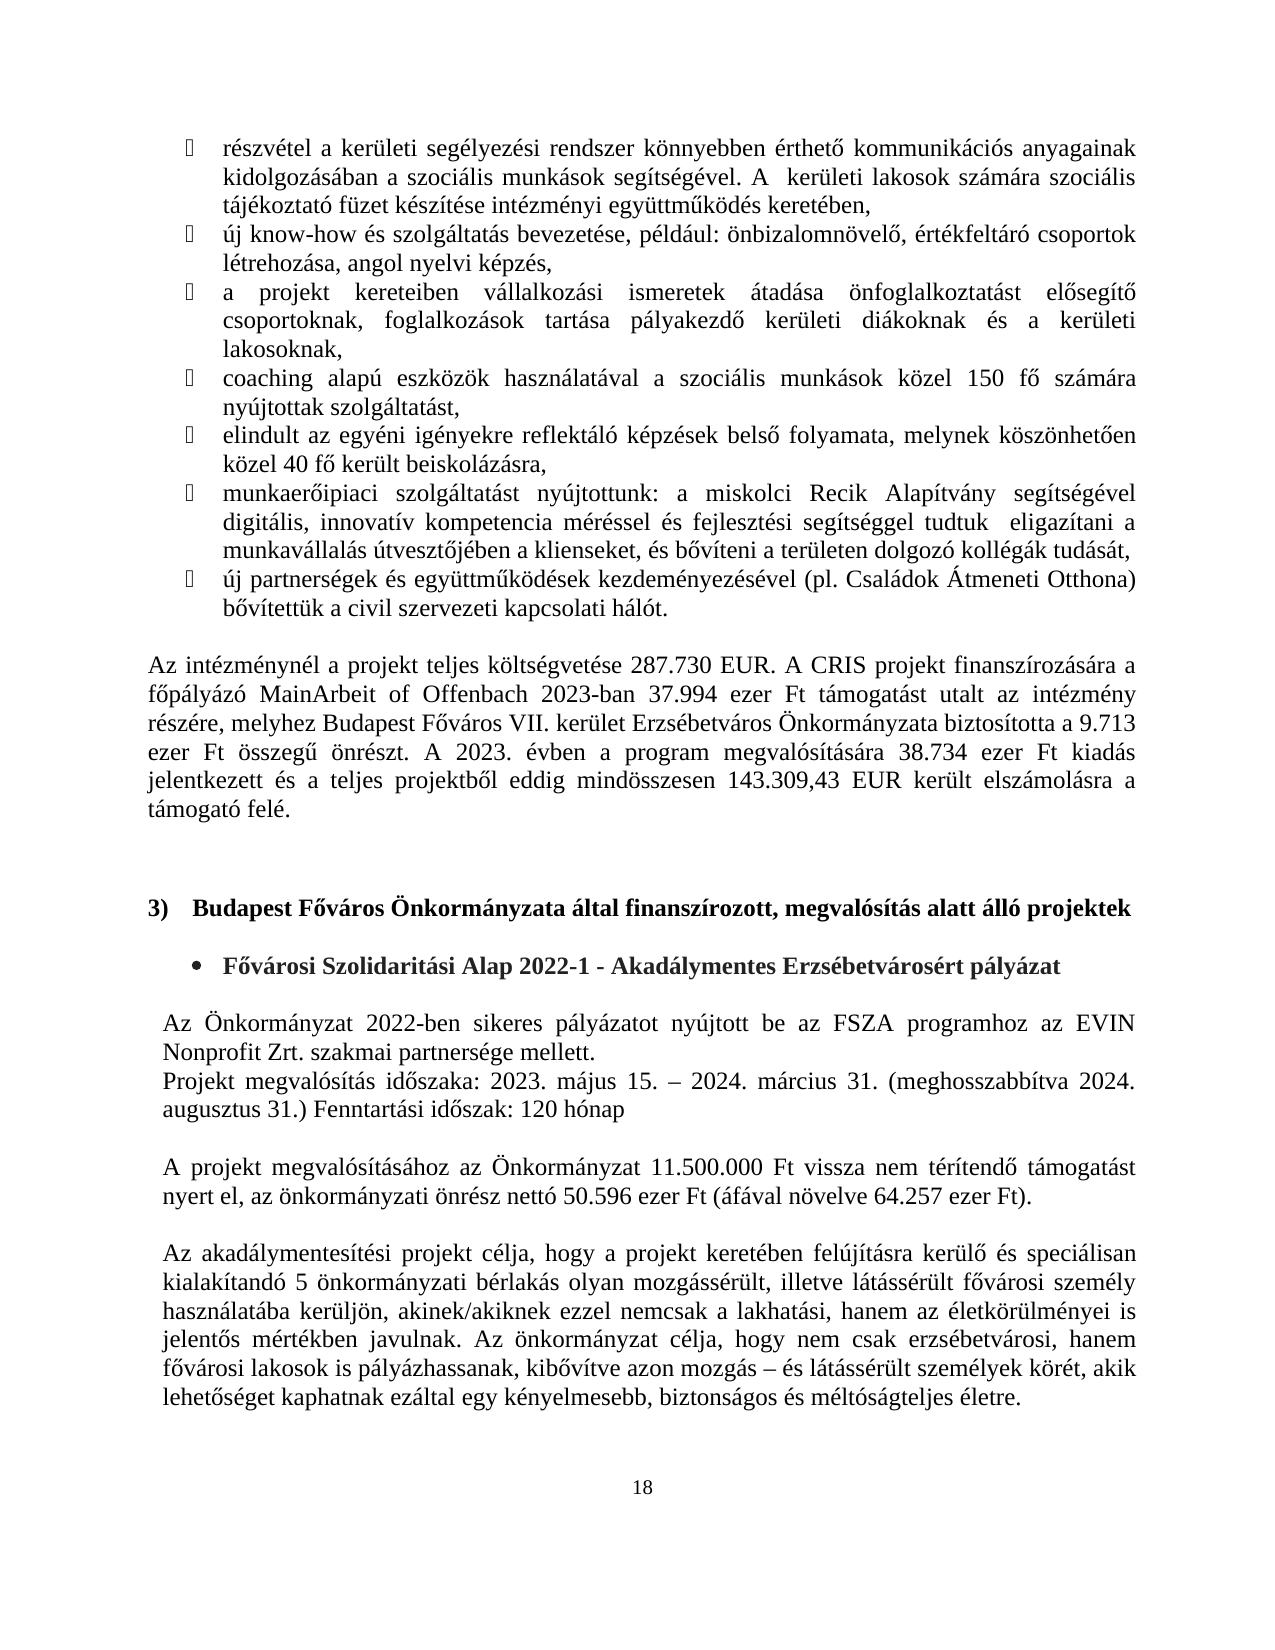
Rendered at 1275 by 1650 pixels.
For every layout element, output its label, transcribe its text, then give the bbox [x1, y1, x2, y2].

list Projekt megvalósítás időszaka: 2023. május 15. – 2024. március 31. (meghosszabbítva 2024. augusztus 31.) Fenntartási időszak: 120 hónap [162, 1066, 1137, 1123]
text A projekt megvalósításához az Önkormányzat 11.500.000 Ft vissza nem térítendő támogatást nyert el, az önkormányzati önrész nettó 50.596 ezer Ft (áfával növelve 64.257 ezer Ft). [162, 1152, 1137, 1209]
list Fővárosi Szolidaritási Alap 2022-1 - Akadálymentes Erzsébetvárosért pályázat [148, 951, 1137, 979]
list coaching alapú eszközök használatával a szociális munkások közel 150 fő számára nyújtottak szolgáltatást, [185, 363, 1137, 420]
text Az intézménynél a projekt teljes költségvetése 287.730 EUR. A CRIS projekt finanszírozására a főpályázó MainArbeit of Offenbach 2023-ban 37.994 ezer Ft támogatást utalt az intézmény részére, melyhez Budapest Főváros VII. kerület Erzsébetváros Önkormányzata biztosította a 9.713 ezer Ft összegű önrészt. A 2023. évben a program megvalósítására 38.734 ezer Ft kiadás jelentkezett és a teljes projektből eddig mindösszesen 143.309,43 EUR került elszámolásra a támogató felé. [148, 650, 1137, 823]
list munkaerőipiaci szolgáltatást nyújtottunk: a miskolci Recik Alapítvány segítségével digitális, innovatív kompetencia méréssel és fejlesztési segítséggel tudtuk eligazítani a munkavállalás útvesztőjében a klienseket, és bővíteni a területen dolgozó kollégák tudását, [185, 478, 1137, 564]
list Az akadálymentesítési projekt célja, hogy a projekt keretében felújításra kerülő és speciálisan kialakítandó 5 önkormányzati bérlakás olyan mozgássérült, illetve látássérült fővárosi személy használatába kerüljön, akinek/akiknek ezzel nemcsak a lakhatási, hanem az életkörülményei is jelentős mértékben javulnak. Az önkormányzat célja, hogy nem csak erzsébetvárosi, hanem fővárosi lakosok is pályázhassanak, kibővítve azon mozgás – és látássérült személyek körét, akik lehetőséget kaphatnak ezáltal egy kényelmesebb, biztonságos és méltóságteljes életre. [162, 1238, 1137, 1411]
list új know-how és szolgáltatás bevezetése, például: önbizalomnövelő, értékfeltáró csoportok létrehozása, angol nyelvi képzés, [185, 219, 1137, 277]
list részvétel a kerületi segélyezési rendszer könnyebben érthető kommunikációs anyagainak kidolgozásában a szociális munkások segítségével. A kerületi lakosok számára szociális tájékoztató füzet készítése intézményi együttműködés keretében, [185, 133, 1137, 219]
list új partnerségek és együttműködések kezdeményezésével (pl. Családok Átmeneti Otthona) bővítettük a civil szervezeti kapcsolati hálót. [185, 564, 1137, 622]
list elindult az egyéni igényekre reflektáló képzések belső folyamata, melynek köszönhetően közel 40 fő került beiskolázásra, [185, 420, 1137, 478]
list Az Önkormányzat 2022-ben sikeres pályázatot nyújtott be az FSZA programhoz az EVIN Nonprofit Zrt. szakmai partnersége mellett. [162, 1008, 1137, 1066]
list a projekt kereteiben vállalkozási ismeretek átadása önfoglalkoztatást elősegítő csoportoknak, foglalkozások tartása pályakezdő kerületi diákoknak és a kerületi lakosoknak, [185, 277, 1137, 363]
list Budapest Főváros Önkormányzata által finanszírozott, megvalósítás alatt álló projektek [148, 893, 1137, 922]
